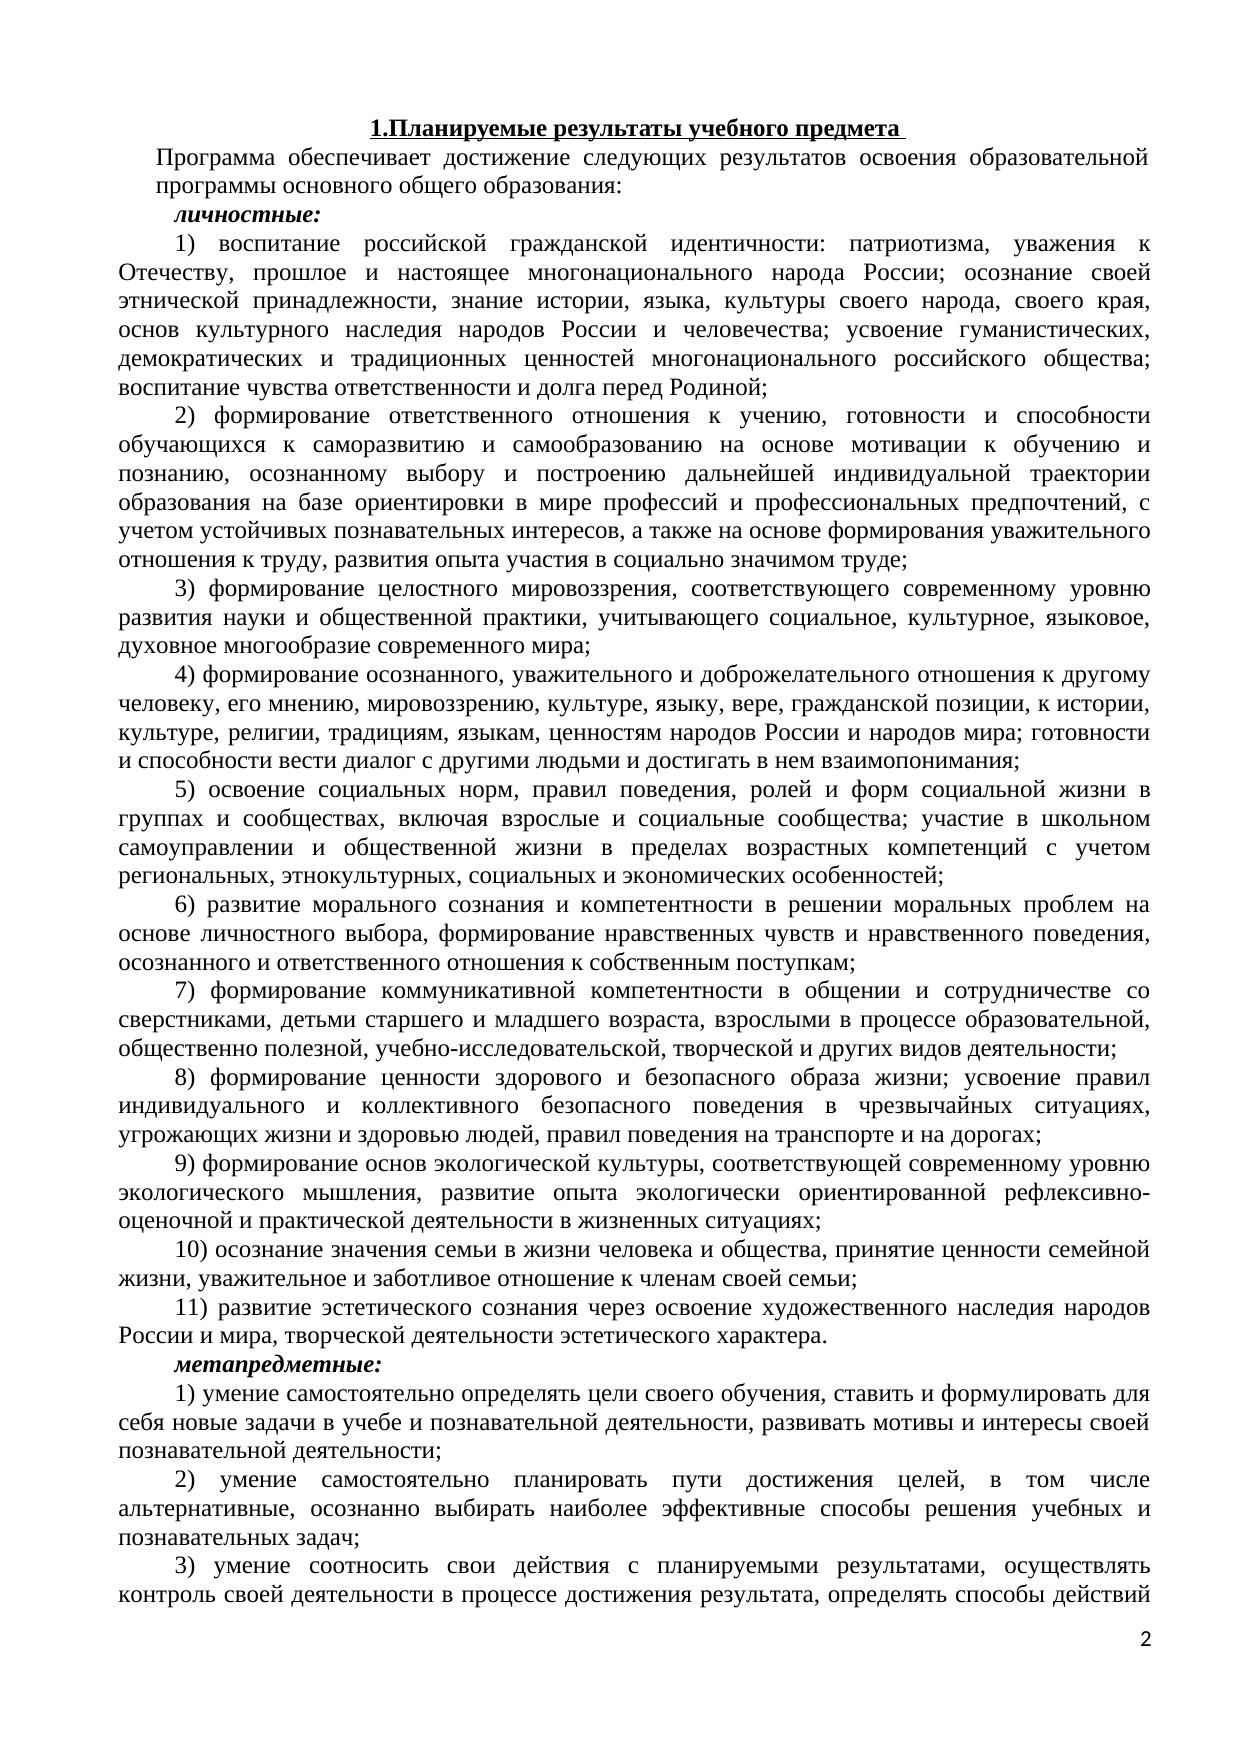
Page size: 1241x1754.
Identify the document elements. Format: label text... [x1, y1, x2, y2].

text метапредметные: [118, 1349, 1152, 1378]
text 10) осознание значения семьи в жизни человека и общества, принятие ценности семейной жизни, уважительное и заботливое отношение к членам своей семьи; [118, 1234, 1152, 1292]
text 11) развитие эстетического сознания через освоение художественного наследия народов России и мира, творческой деятельности эстетического характера. [118, 1292, 1152, 1349]
text 2) умение самостоятельно планировать пути достижения целей, в том числе альтернативные, осознанно выбирать наиболее эффективные способы решения учебных и познавательных задач; [118, 1464, 1152, 1550]
text личностные: [118, 199, 1152, 228]
text 6) развитие морального сознания и компетентности в решении моральных проблем на основе личностного выбора, формирование нравственных чувств и нравственного поведения, осознанного и ответственного отношения к собственным поступкам; [118, 889, 1152, 975]
text 4) формирование осознанного, уважительного и доброжелательного отношения к другому человеку, его мнению, мировоззрению, культуре, языку, вере, гражданской позиции, к истории, культуре, религии, традициям, языкам, ценностям народов России и народов мира; готовности и способности вести диалог с другими людьми и достигать в нем взаимопонимания; [118, 659, 1152, 774]
text 9) формирование основ экологической культуры, соответствующей современному уровню экологического мышления, развитие опыта экологически ориентированной рефлексивно-оценочной и практической деятельности в жизненных ситуациях; [118, 1148, 1152, 1234]
text 1.Планируемые результаты учебного предмета [118, 113, 1152, 142]
text 1) воспитание российской гражданской идентичности: патриотизма, уважения к Отечеству, прошлое и настоящее многонационального народа России; осознание своей этнической принадлежности, знание истории, языка, культуры своего народа, своего края, основ культурного наследия народов России и человечества; усвоение гуманистических, демократических и традиционных ценностей многонационального российского общества; воспитание чувства ответственности и долга перед Родиной; [118, 228, 1152, 400]
text 5) освоение социальных норм, правил поведения, ролей и форм социальной жизни в группах и сообществах, включая взрослые и социальные сообщества; участие в школьном самоуправлении и общественной жизни в пределах возрастных компетенций с учетом региональных, этнокультурных, социальных и экономических особенностей; [118, 774, 1152, 889]
text 2) формирование ответственного отношения к учению, готовности и способности обучающихся к саморазвитию и самообразованию на основе мотивации к обучению и познанию, осознанному выбору и построению дальнейшей индивидуальной траектории образования на базе ориентировки в мире профессий и профессиональных предпочтений, с учетом устойчивых познавательных интересов, а также на основе формирования уважительного отношения к труду, развития опыта участия в социально значимом труде; [118, 400, 1152, 573]
text 1) умение самостоятельно определять цели своего обучения, ставить и формулировать для себя новые задачи в учебе и познавательной деятельности, развивать мотивы и интересы своей познавательной деятельности; [118, 1378, 1152, 1464]
text 3) формирование целостного мировоззрения, соответствующего современному уровню развития науки и общественной практики, учитывающего социальное, культурное, языковое, духовное многообразие современного мира; [118, 573, 1152, 659]
text 8) формирование ценности здорового и безопасного образа жизни; усвоение правил индивидуального и коллективного безопасного поведения в чрезвычайных ситуациях, угрожающих жизни и здоровью людей, правил поведения на транспорте и на дорогах; [118, 1062, 1152, 1148]
text 7) формирование коммуникативной компетентности в общении и сотрудничестве со сверстниками, детьми старшего и младшего возраста, взрослыми в процессе образовательной, общественно полезной, учебно-исследовательской, творческой и других видов деятельности; [118, 975, 1152, 1062]
text Программа обеспечивает достижение следующих результатов освоения образовательной программы основного общего образования: [156, 142, 1149, 199]
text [118, 1550, 1152, 1608]
